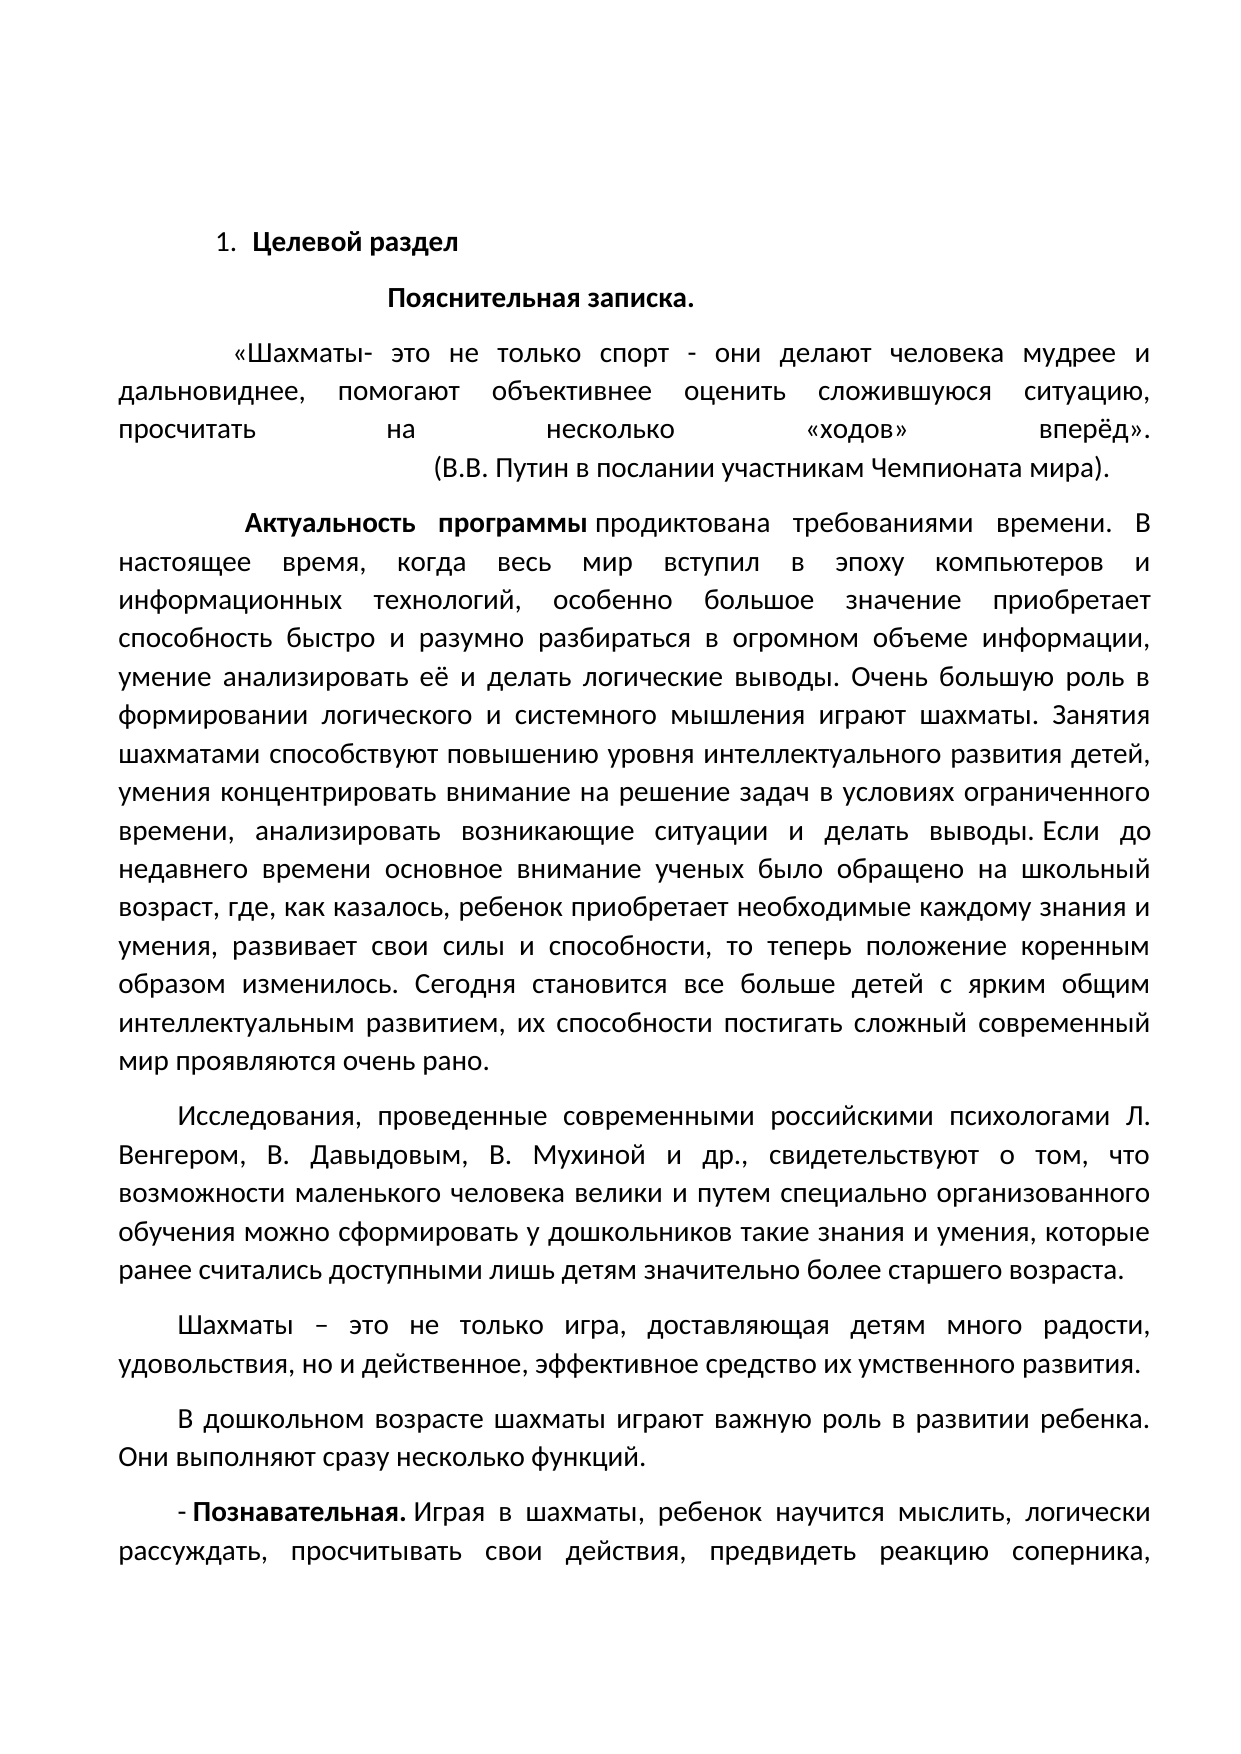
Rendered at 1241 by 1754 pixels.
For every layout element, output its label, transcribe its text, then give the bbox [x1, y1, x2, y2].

text «Шахматы- это не только спорт - они делают человека мудрее и дальновиднее, помогают объективнее оценить сложившуюся ситуацию, просчитать на несколько «ходов» вперёд». (В.В. Путин в послании участникам Чемпионата мира). [118, 334, 1152, 485]
text Пояснительная записка. [177, 279, 1152, 314]
text В дошкольном возрасте шахматы играют важную роль в развитии ребенка. Они выполняют сразу несколько функций. [118, 1400, 1152, 1474]
text Шахматы – это не только игра, доставляющая детям много радости, удовольствия, но и действенное, эффективное средство их умственного развития. [118, 1306, 1152, 1380]
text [118, 1493, 1152, 1567]
list Целевой раздел [215, 223, 1152, 259]
text Актуальность программы продиктована требованиями времени. В настоящее время, когда весь мир вступил в эпоху компьютеров и информационных технологий, особенно большое значение приобретает способность быстро и разумно разбираться в огромном объеме информации, умение анализировать её и делать логические выводы. Очень большую роль в формировании логического и системного мышления играют шахматы. Занятия шахматами способствуют повышению уровня интеллектуального развития детей, умения концентрировать внимание на решение задач в условиях ограниченного времени, анализировать возникающие ситуации и делать выводы. Если до недавнего времени основное внимание ученых было обращено на школьный возраст, где, как казалось, ребенок приобретает необходимые каждому знания и умения, развивает свои силы и способности, то теперь положение коренным образом изменилось. Сегодня становится все больше детей с ярким общим интеллектуальным развитием, их способности постигать сложный современный мир проявляются очень рано. [118, 504, 1152, 1078]
text Исследования, проведенные современными российскими психологами Л. Венгером, В. Давыдовым, В. Мухиной и др., свидетельствуют о том, что возможности маленького человека велики и путем специально организованного обучения можно сформировать у дошкольников такие знания и умения, которые ранее считались доступными лишь детям значительно более старшего возраста. [118, 1097, 1152, 1287]
